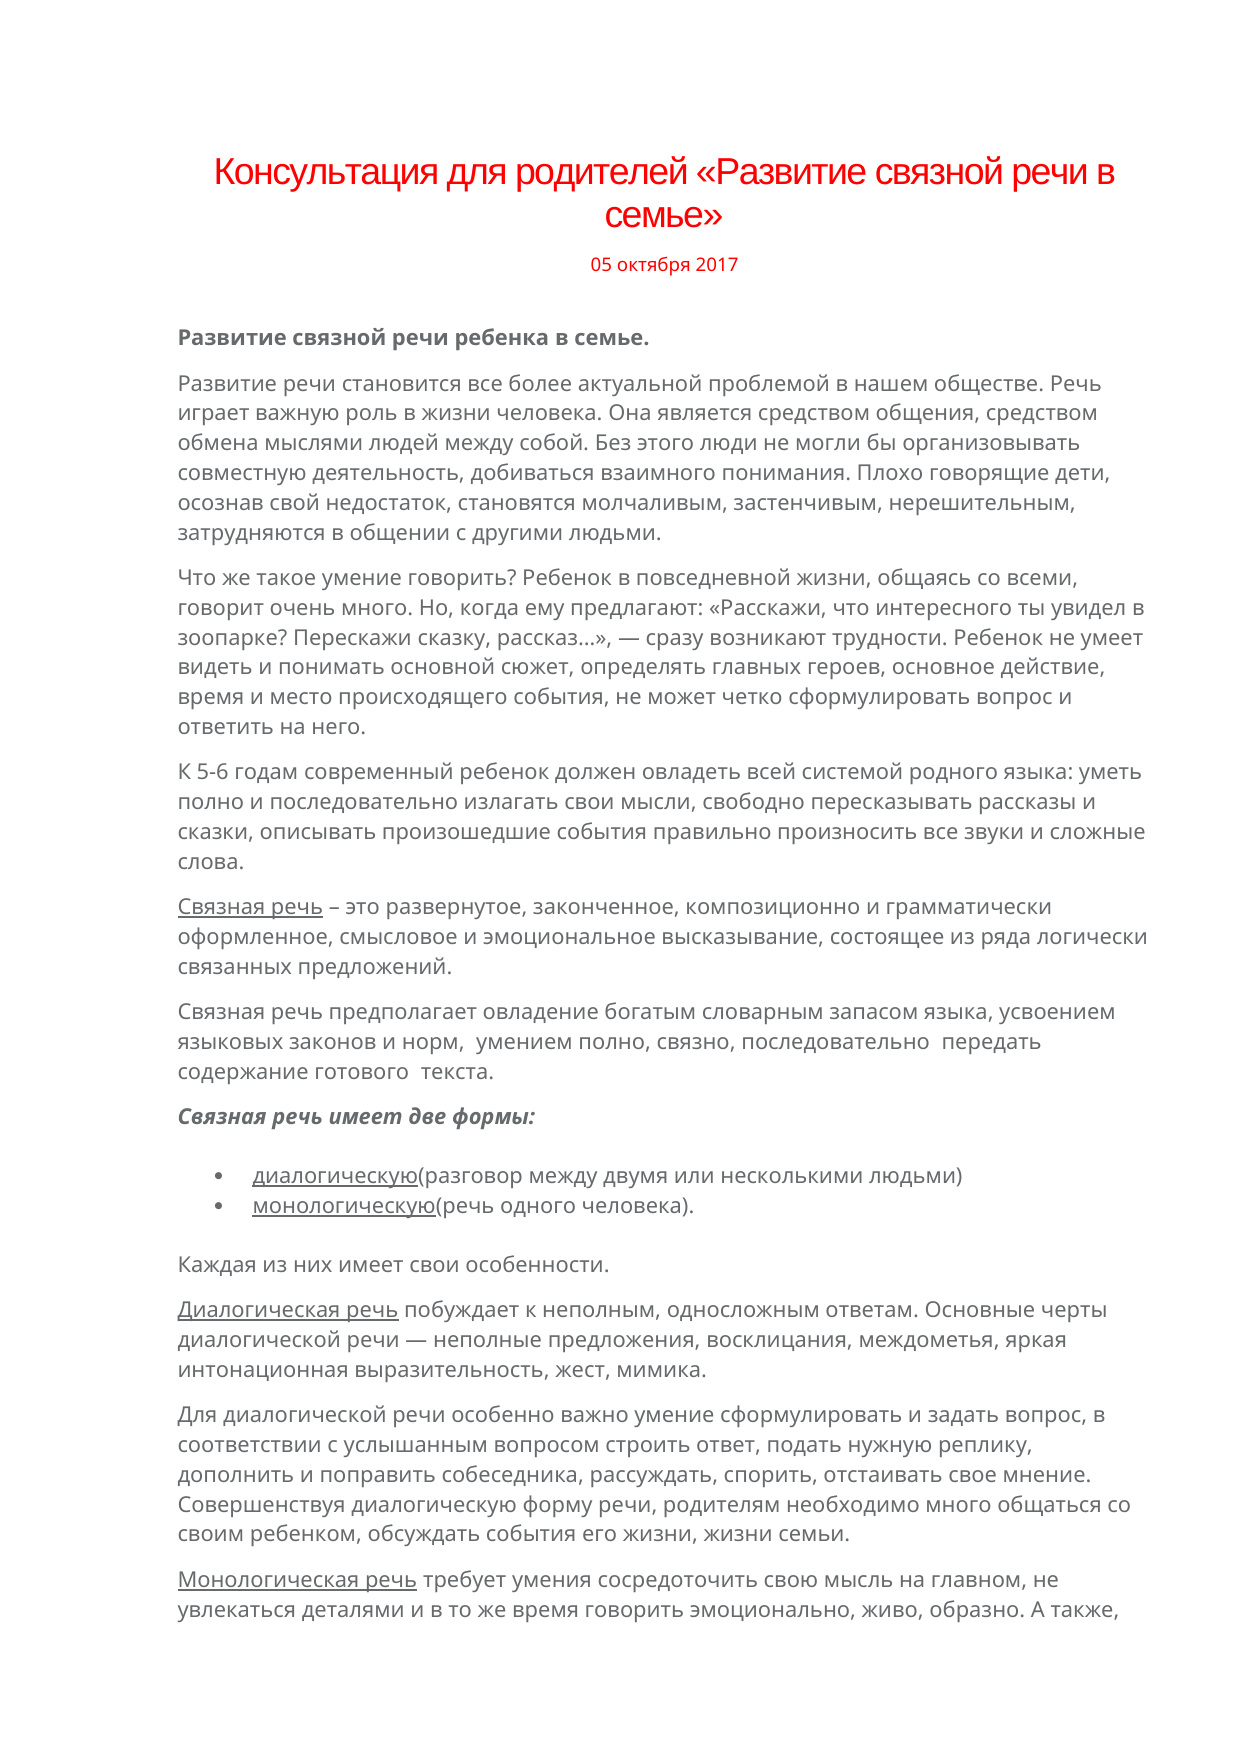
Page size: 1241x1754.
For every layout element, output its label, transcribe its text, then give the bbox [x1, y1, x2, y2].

text Связная речь – это развернутое, законченное, композиционно и грамматически оформленное, смысловое и эмоциональное высказывание, состоящее из ряда логически связанных предложений. [177, 891, 1152, 981]
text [177, 1564, 1152, 1623]
text Что же такое умение говорить? Ребенок в повседневной жизни, общаясь со всеми, говорит очень много. Но, когда ему предлагают: «Расскажи, что интересного ты увидел в зоопарке? Перескажи сказку, рассказ…», — сразу возникают трудности. Ребенок не умеет видеть и понимать основной сюжет, определять главных героев, основное действие, время и место происходящего события, не может четко сформулировать вопрос и ответить на него. [177, 562, 1152, 741]
text Развитие речи становится все более актуальной проблемой в нашем обществе. Речь играет важную роль в жизни человека. Она является средством общения, средством обмена мыслями людей между собой. Без этого люди не могли бы организовывать совместную деятельность, добиваться взаимного понимания. Плохо говорящие дети, осознав свой недостаток, становятся молчаливым, застенчивым, нерешительным, затрудняются в общении с другими людьми. [177, 368, 1152, 546]
list диалогическую(разговор между двумя или несколькими людьми) [215, 1160, 1152, 1190]
text Развитие связной речи ребенка в семье. [177, 322, 1152, 352]
text Каждая из них имеет свои особенности. [177, 1249, 1152, 1279]
list монологическую(речь одного человека). [215, 1190, 1152, 1220]
text Для диалогической речи особенно важно умение сформулировать и задать вопрос, в соответствии с услышанным вопросом строить ответ, подать нужную реплику, дополнить и поправить собеседника, рассуждать, спорить, отстаивать свое мнение. Совершенствуя диалогическую форму речи, родителям необходимо много общаться со своим ребенком, обсуждать события его жизни, жизни семьи. [177, 1399, 1152, 1548]
text Связная речь имеет две формы: [177, 1101, 1152, 1131]
text Связная речь предполагает овладение богатым словарным запасом языка, усвоением языковых законов и норм, умением полно, связно, последовательно передать содержание готового текста. [177, 996, 1152, 1086]
text 05 октября 2017 [177, 251, 1152, 277]
text Диалогическая речь побуждает к неполным, односложным ответам. Основные черты диалогической речи — неполные предложения, восклицания, междометья, яркая интонационная выразительность, жест, мимика. [177, 1294, 1152, 1384]
text Консультация для родителей «Развитие связной речи в семье» [177, 149, 1152, 236]
text К 5-6 годам современный ребенок должен овладеть всей системой родного языка: уметь полно и последовательно излагать свои мысли, свободно пересказывать рассказы и сказки, описывать произошедшие события правильно произносить все звуки и сложные слова. [177, 756, 1152, 876]
